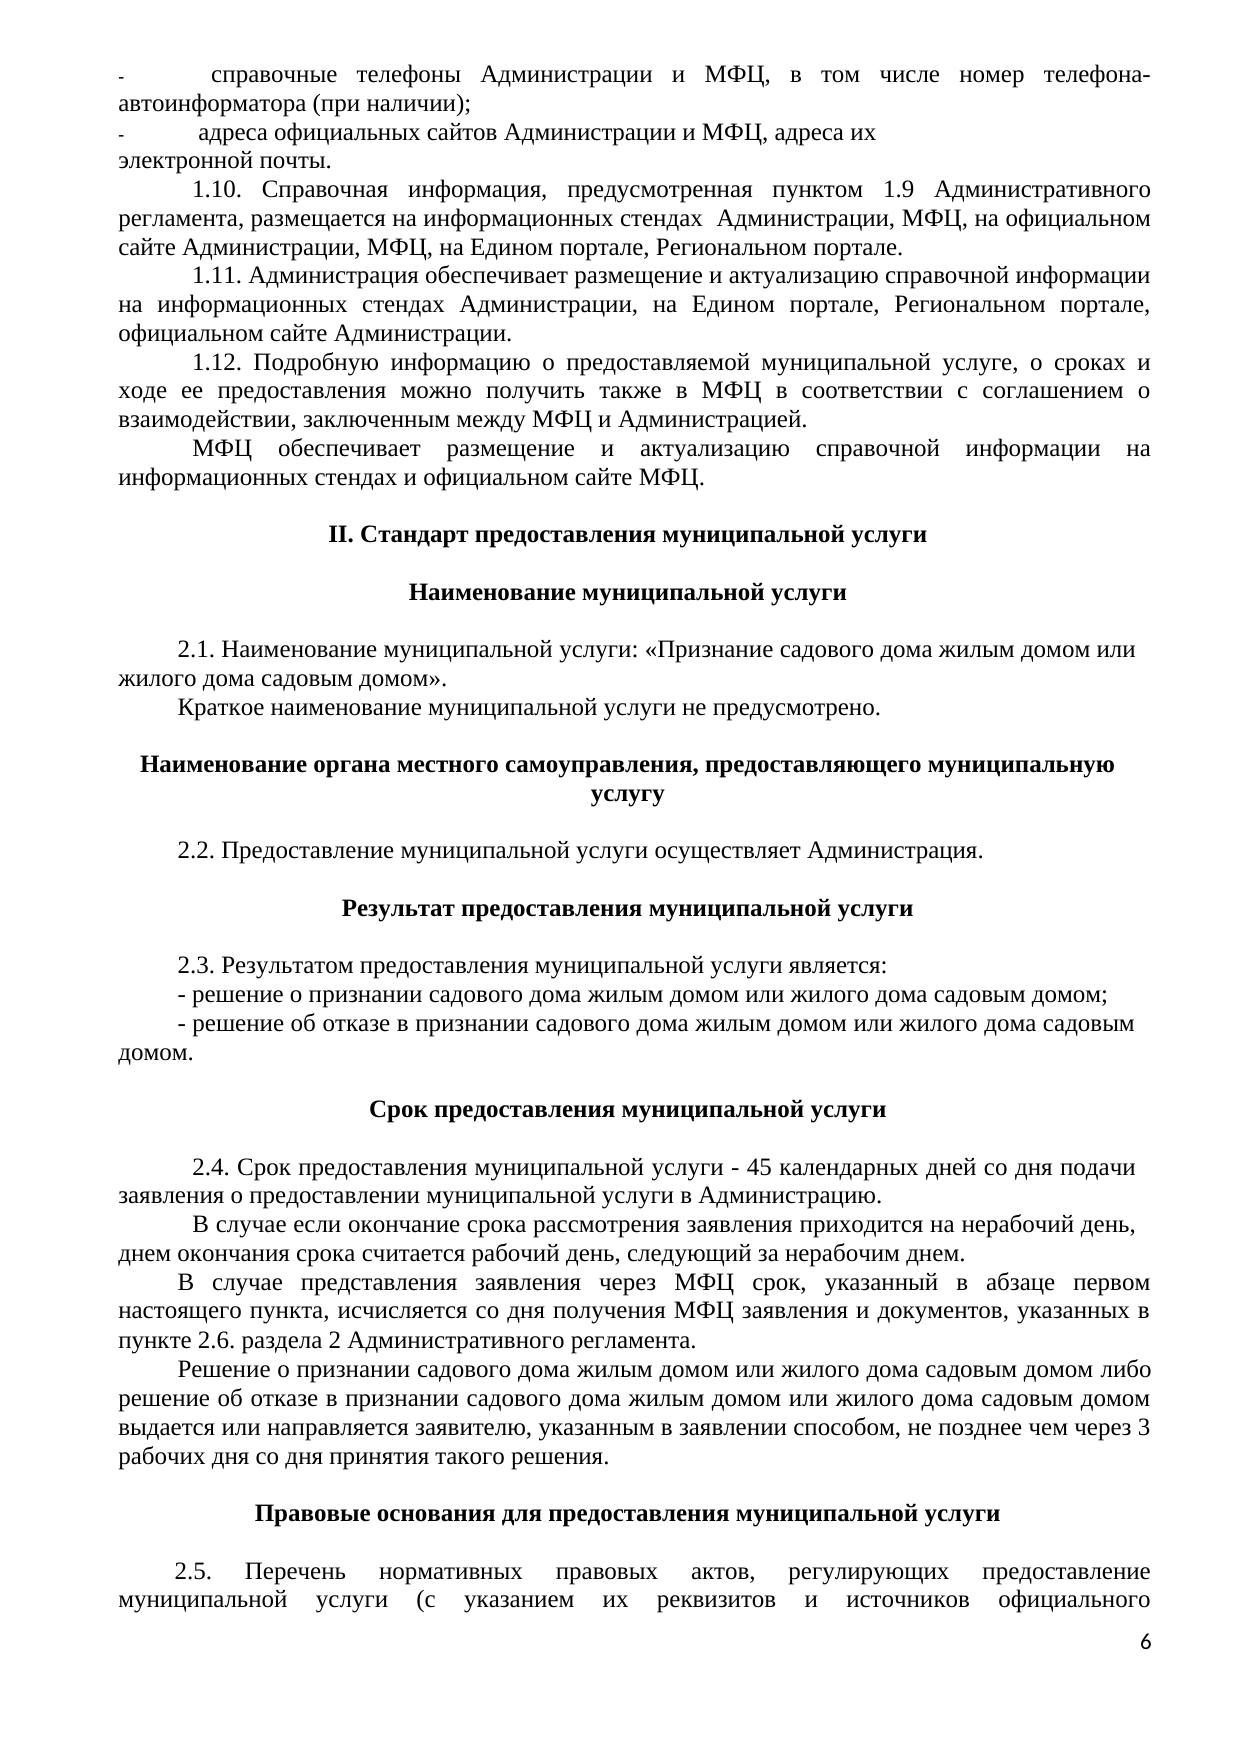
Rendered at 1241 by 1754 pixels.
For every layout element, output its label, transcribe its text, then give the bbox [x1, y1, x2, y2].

text 1.12. Подробную информацию о предоставляемой муниципальной услуге, о сроках и ходе ее предоставления можно получить также в МФЦ в соответствии с соглашением о взаимодействии, заключенным между МФЦ и Администрацией. [118, 347, 1152, 433]
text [118, 1556, 1152, 1613]
text Правовые основания для предоставления муниципальной услуги [118, 1498, 1137, 1527]
text 1.10. Справочная информация, предусмотренная пунктом 1.9 Административного регламента, размещается на информационных стендах Администрации, МФЦ, на официальном сайте Администрации, МФЦ, на Едином портале, Региональном портале. [118, 174, 1152, 260]
text II. Стандарт предоставления муниципальной услуги [118, 519, 1137, 548]
text 2.4. Срок предоставления муниципальной услуги - 45 календарных дней со дня подачи заявления о предоставлении муниципальной услуги в Администрацию. [118, 1152, 1137, 1209]
text Краткое наименование муниципальной услуги не предусмотрено. [118, 692, 1152, 720]
text 2.1. Наименование муниципальной услуги: «Признание садового дома жилым домом или жилого дома садовым домом». [118, 634, 1137, 692]
text МФЦ обеспечивает размещение и актуализацию справочной информации на информационных стендах и официальном сайте МФЦ. [118, 433, 1152, 490]
text Наименование органа местного самоуправления, предоставляющего муниципальную услугу [118, 749, 1137, 807]
text 1.11. Администрация обеспечивает размещение и актуализацию справочной информации на информационных стендах Администрации, на Едином портале, Региональном портале, официальном сайте Администрации. [118, 260, 1152, 347]
text Срок предоставления муниципальной услуги [118, 1094, 1137, 1123]
text В случае представления заявления через МФЦ срок, указанный в абзаце первом настоящего пункта, исчисляется со дня получения МФЦ заявления и документов, указанных в пункте 2.6. раздела 2 Административного регламента. [118, 1267, 1152, 1354]
text электронной почты. [118, 145, 1152, 174]
list адреса официальных сайтов Администрации и МФЦ, адреса их [118, 117, 1152, 145]
text 2.2. Предоставление муниципальной услуги осуществляет Администрация. [118, 835, 1137, 864]
text Решение о признании садового дома жилым домом или жилого дома садовым домом либо решение об отказе в признании садового дома жилым домом или жилого дома садовым домом выдается или направляется заявителю, указанным в заявлении способом, не позднее чем через 3 рабочих дня со дня принятия такого решения. [118, 1354, 1152, 1469]
text Наименование муниципальной услуги [118, 577, 1137, 605]
text - решение о признании садового дома жилым домом или жилого дома садовым домом; [118, 979, 1137, 1008]
text 2.3. Результатом предоставления муниципальной услуги является: [118, 950, 1137, 979]
text Результат предоставления муниципальной услуги [118, 893, 1137, 922]
text - решение об отказе в признании садового дома жилым домом или жилого дома садовым домом. [118, 1008, 1137, 1065]
list справочные телефоны Администрации и МФЦ, в том числе номер телефона-автоинформатора (при наличии); [118, 59, 1152, 117]
text В случае если окончание срока рассмотрения заявления приходится на нерабочий день, днем окончания срока считается рабочий день, следующий за нерабочим днем. [118, 1209, 1137, 1267]
